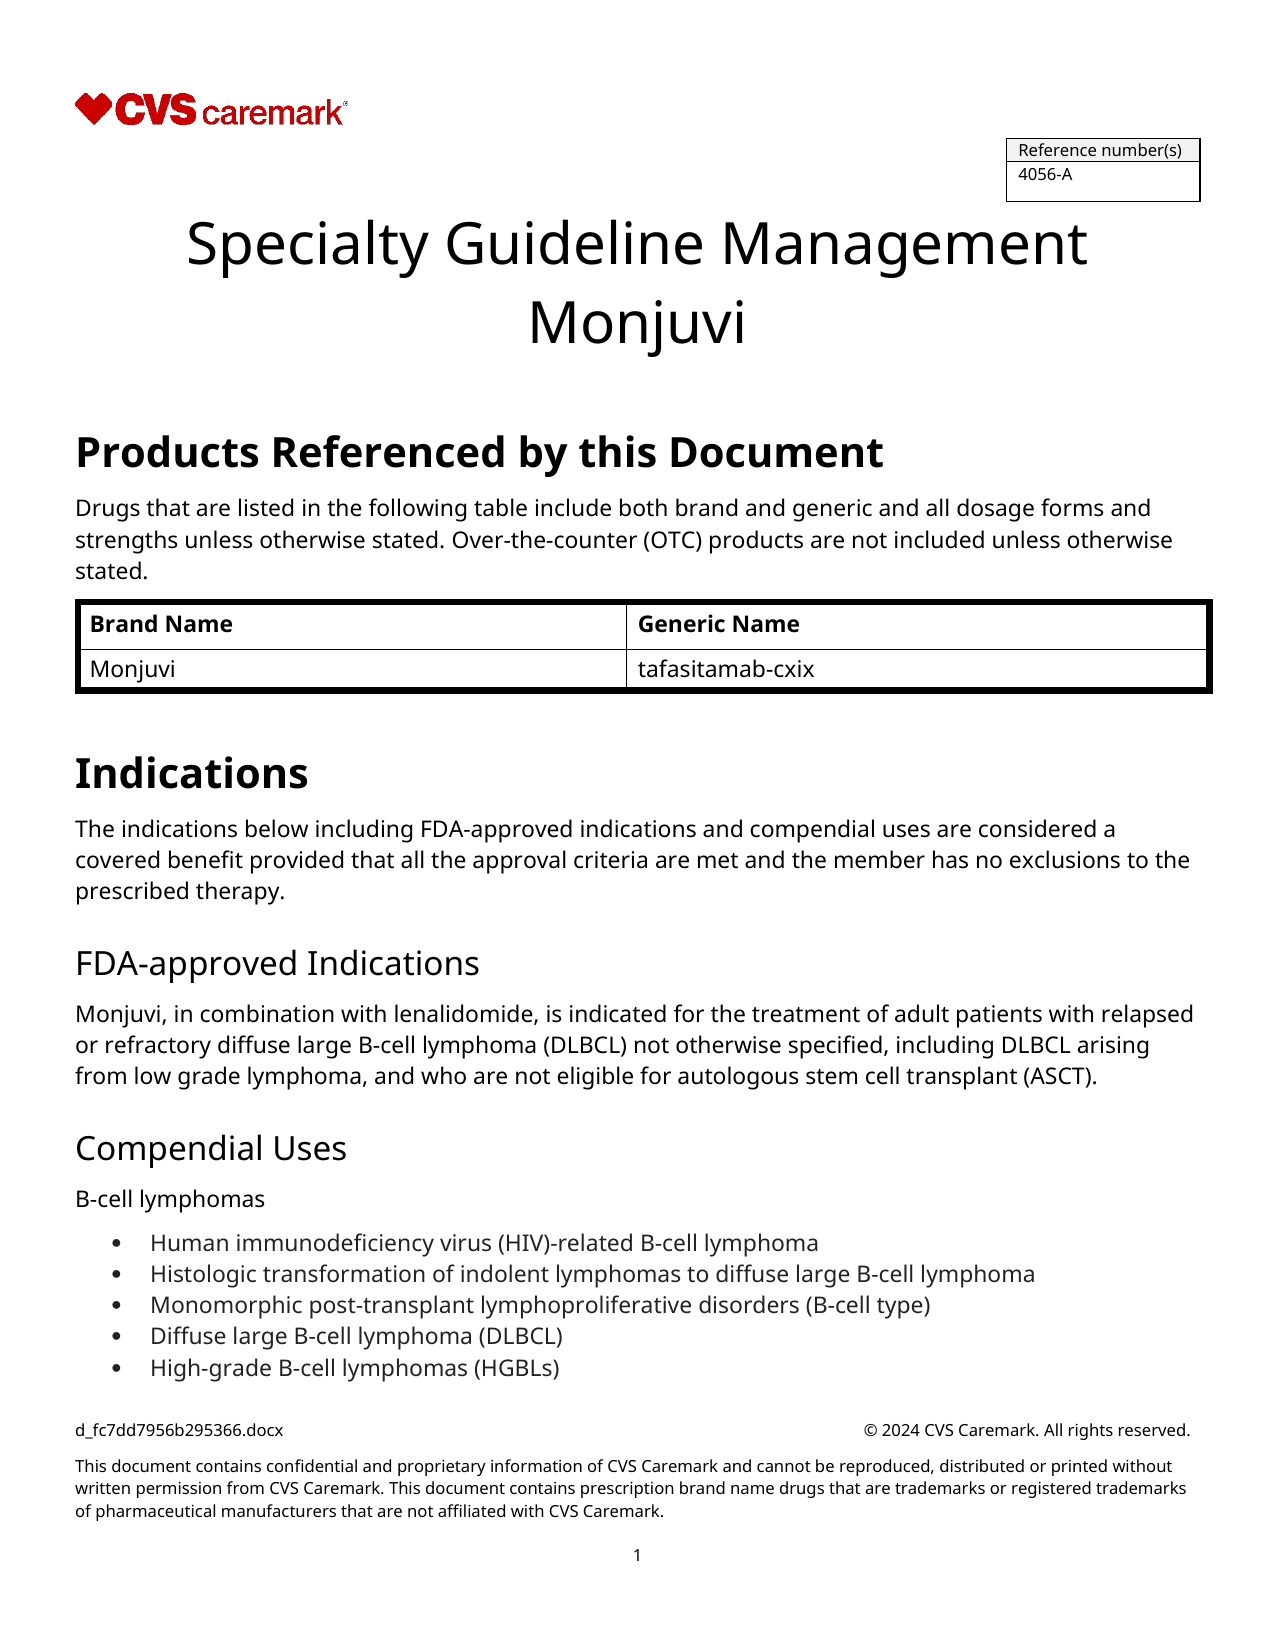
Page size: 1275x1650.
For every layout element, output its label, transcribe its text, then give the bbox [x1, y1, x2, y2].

table_header Reference number(s) [1007, 139, 1199, 161]
table_cell 4056-A [1007, 162, 1199, 201]
table_cell tafasitamab-cxix [627, 650, 1206, 687]
table_header Generic Name [627, 605, 1206, 648]
list Diffuse large B-cell lymphoma (DLBCL) [112, 1320, 1200, 1352]
subtitle Indications [75, 743, 1200, 800]
text The indications below including FDA-approved indications and compendial uses are considered a covered benefit provided that all the approval criteria are met and the member has no exclusions to the prescribed therapy. [75, 813, 1200, 907]
text B-cell lymphomas [75, 1183, 1200, 1214]
subtitle Compendial Uses [75, 1125, 1200, 1170]
list Histologic transformation of indolent lymphomas to diffuse large B-cell lymphoma [112, 1258, 1200, 1289]
picture [75, 93, 348, 125]
subtitle FDA-approved Indications [75, 940, 1200, 985]
text Monjuvi, in combination with lenalidomide, is indicated for the treatment of adult patients with relapsed or refractory diffuse large B-cell lymphoma (DLBCL) not otherwise specified, including DLBCL arising from low grade lymphoma, and who are not eligible for autologous stem cell transplant (ASCT). [75, 998, 1200, 1092]
text Drugs that are listed in the following table include both brand and generic and all dosage forms and strengths unless otherwise stated. Over-the-counter (OTC) products are not included unless otherwise stated. [75, 492, 1200, 586]
list Monomorphic post-transplant lymphoproliferative disorders (B-cell type) [112, 1289, 1200, 1320]
list Human immunodeficiency virus (HIV)-related B-cell lymphoma [112, 1227, 1200, 1258]
subtitle Specialty Guideline Management Monjuvi [75, 202, 1200, 361]
list High-grade B-cell lymphomas (HGBLs) [112, 1352, 1200, 1383]
subtitle Products Referenced by this Document [75, 423, 1200, 480]
table_cell Monjuvi [81, 650, 626, 687]
table_header Brand Name [81, 605, 626, 648]
